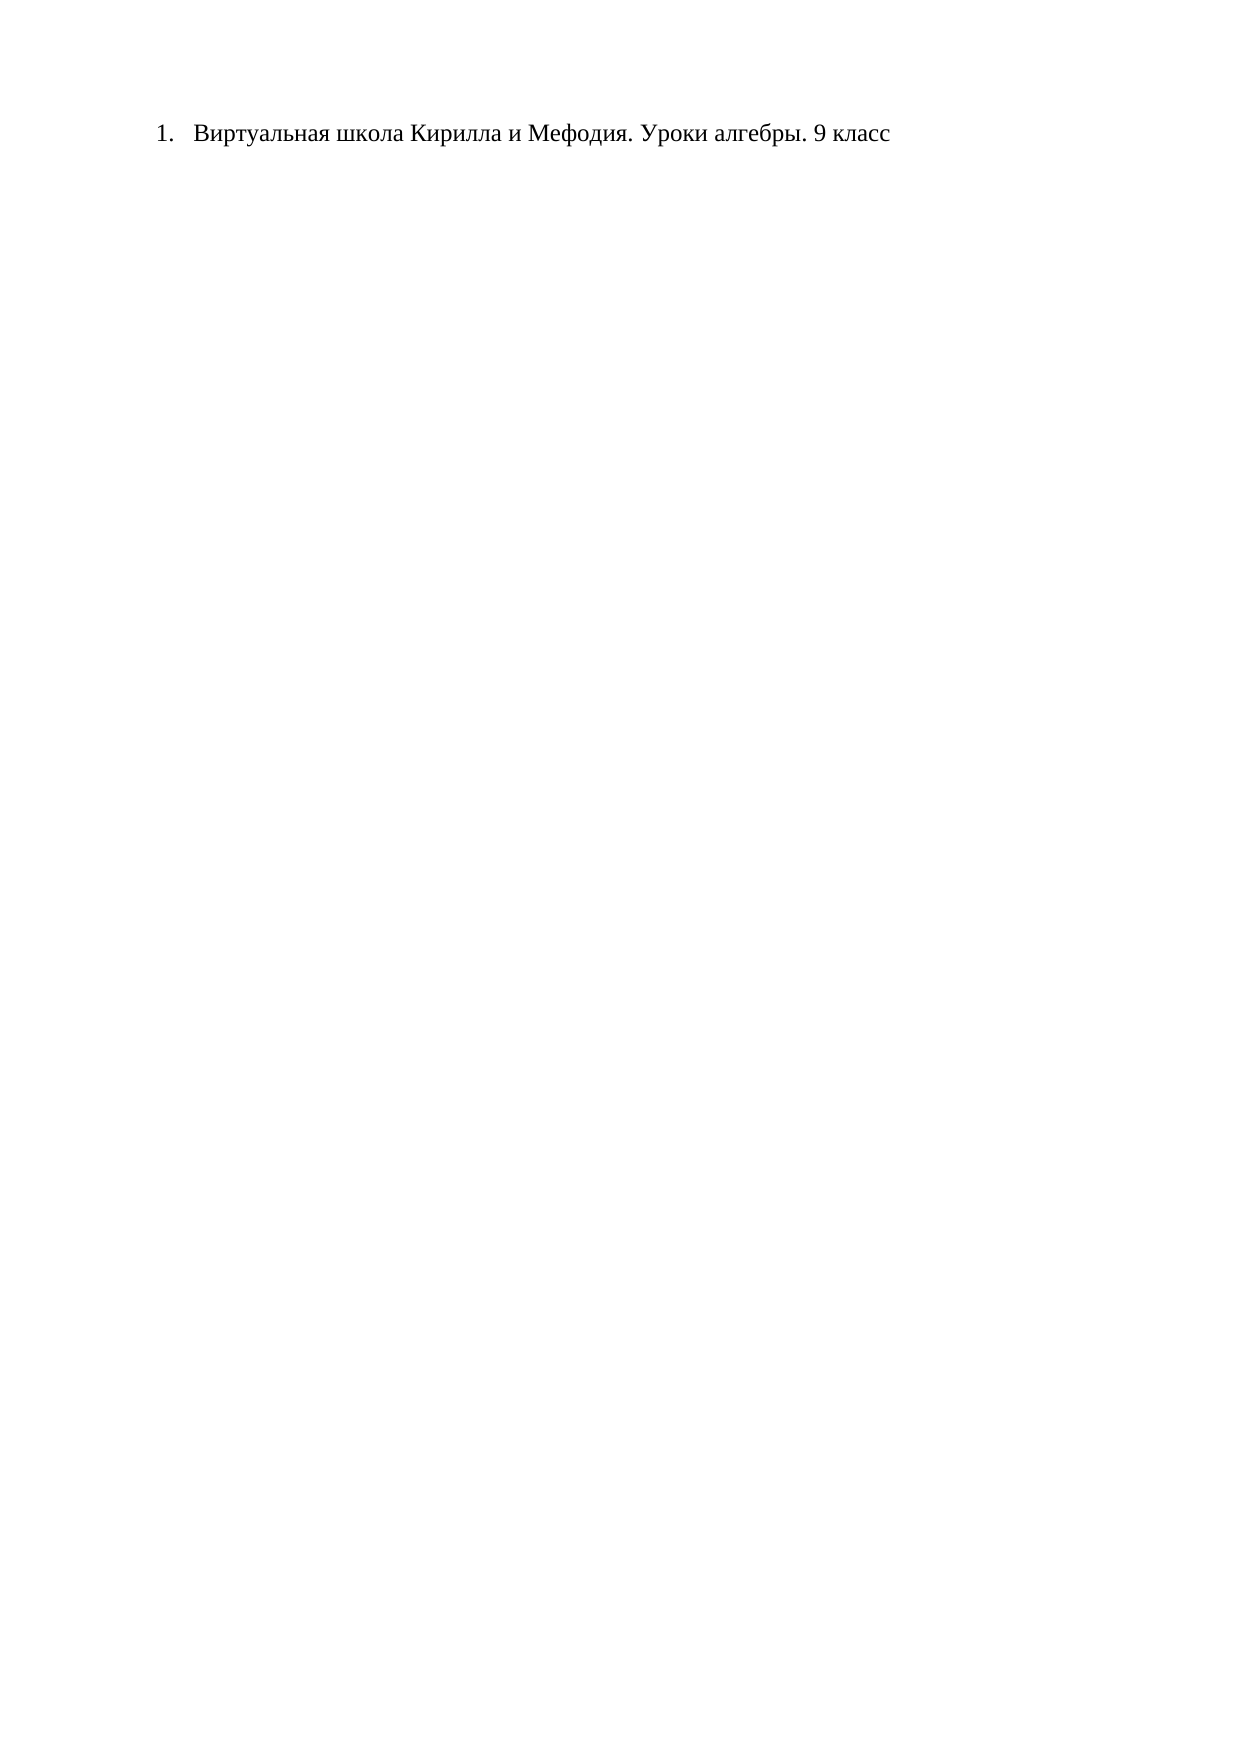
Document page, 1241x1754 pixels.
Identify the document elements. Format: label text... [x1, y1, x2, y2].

list Виртуальная школа Кирилла и Мефодия. Уроки алгебры. 9 класс [156, 118, 1152, 147]
